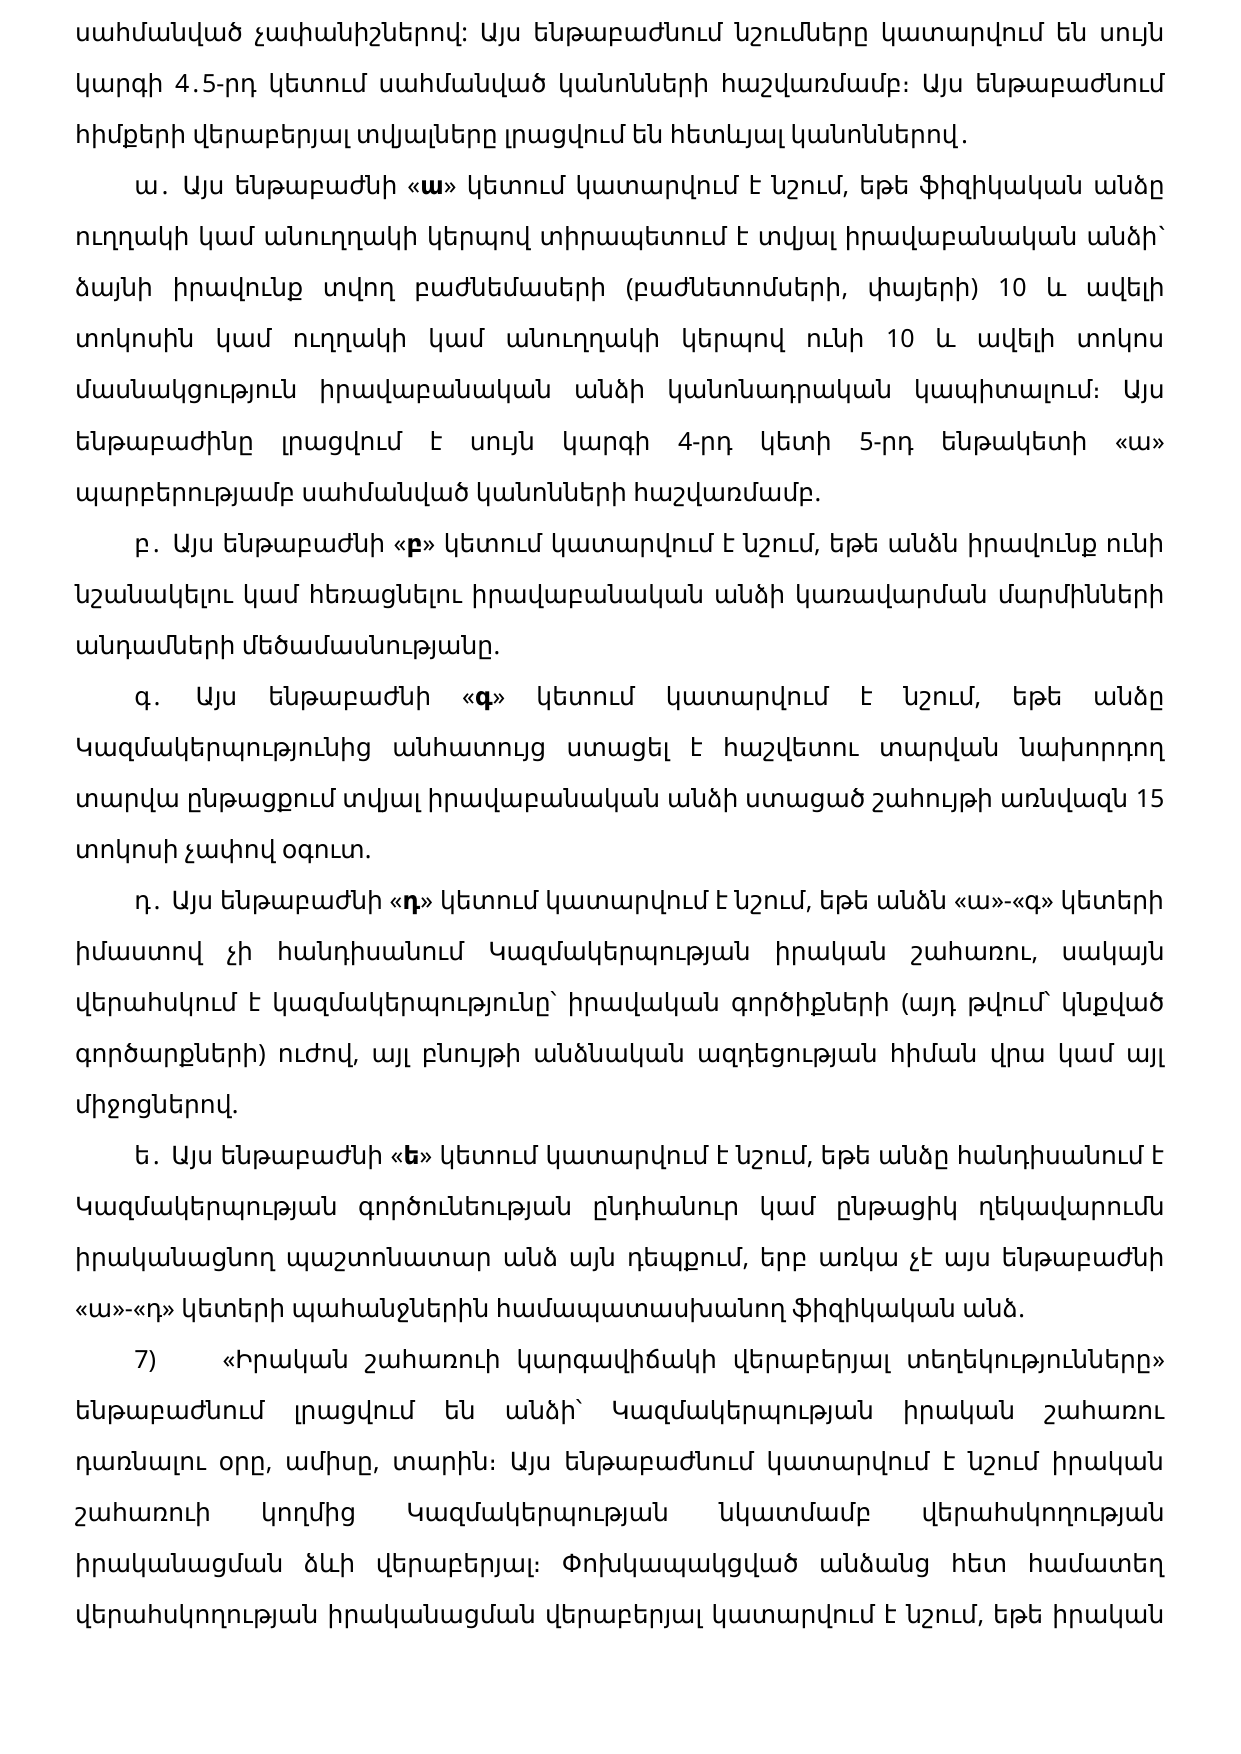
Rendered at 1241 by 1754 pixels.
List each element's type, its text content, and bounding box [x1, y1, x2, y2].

text ա․ Այս ենթաբաժնի «ա» կետում կատարվում է նշում, եթե ֆիզիկական անձը ուղղակի կամ անուղղակի կերպով տիրապետում է տվյալ իրավաբանական անձի` ձայնի իրավունք տվող բաժնեմասերի (բաժնետոմսերի, փայերի) 10 և ավելի տոկոսին կամ ուղղակի կամ անուղղակի կերպով ունի 10 և ավելի տոկոս մասնակցություն իրավաբանական անձի կանոնադրական կապիտալում։ Այս ենթաբաժինը լրացվում է սույն կարգի 4-րդ կետի 5-րդ ենթակետի «ա» պարբերությամբ սահմանված կանոնների հաշվառմամբ. [75, 168, 1165, 508]
text դ․ Այս ենթաբաժնի «դ» կետում կատարվում է նշում, եթե անձն «ա»-«գ» կետերի իմաստով չի հանդիսանում Կազմակերպության իրական շահառու, սակայն վերահսկում է կազմակերպությունը՝ իրավական գործիքների (այդ թվում՝ կնքված գործարքների) ուժով, այլ բնույթի անձնական ազդեցության հիման վրա կամ այլ միջոցներով. [75, 882, 1165, 1121]
text ե․ Այս ենթաբաժնի «ե» կետում կատարվում է նշում, եթե անձը հանդիսանում է Կազմակերպության գործունեության ընդհանուր կամ ընթացիկ ղեկավարումն իրականացնող պաշտոնատար անձ այն դեպքում, երբ առկա չէ այս ենթաբաժնի «ա»-«դ» կետերի պահանջներին համապատասխանող ֆիզիկական անձ. [75, 1138, 1165, 1325]
text բ․ Այս ենթաբաժնի «բ» կետում կատարվում է նշում, եթե անձն իրավունք ունի նշանակելու կամ հեռացնելու իրավաբանական անձի կառավարման մարմինների անդամների մեծամասնությանը. [75, 525, 1165, 661]
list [75, 1342, 1165, 1631]
text գ․ Այս ենթաբաժնի «գ» կետում կատարվում է նշում, եթե անձը Կազմակերպությունից անհատույց ստացել է հաշվետու տարվան նախորդող տարվա ընթացքում տվյալ իրավաբանական անձի ստացած շահույթի առնվազն 15 տոկոսի չափով օգուտ. [75, 678, 1165, 866]
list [75, 15, 1165, 151]
